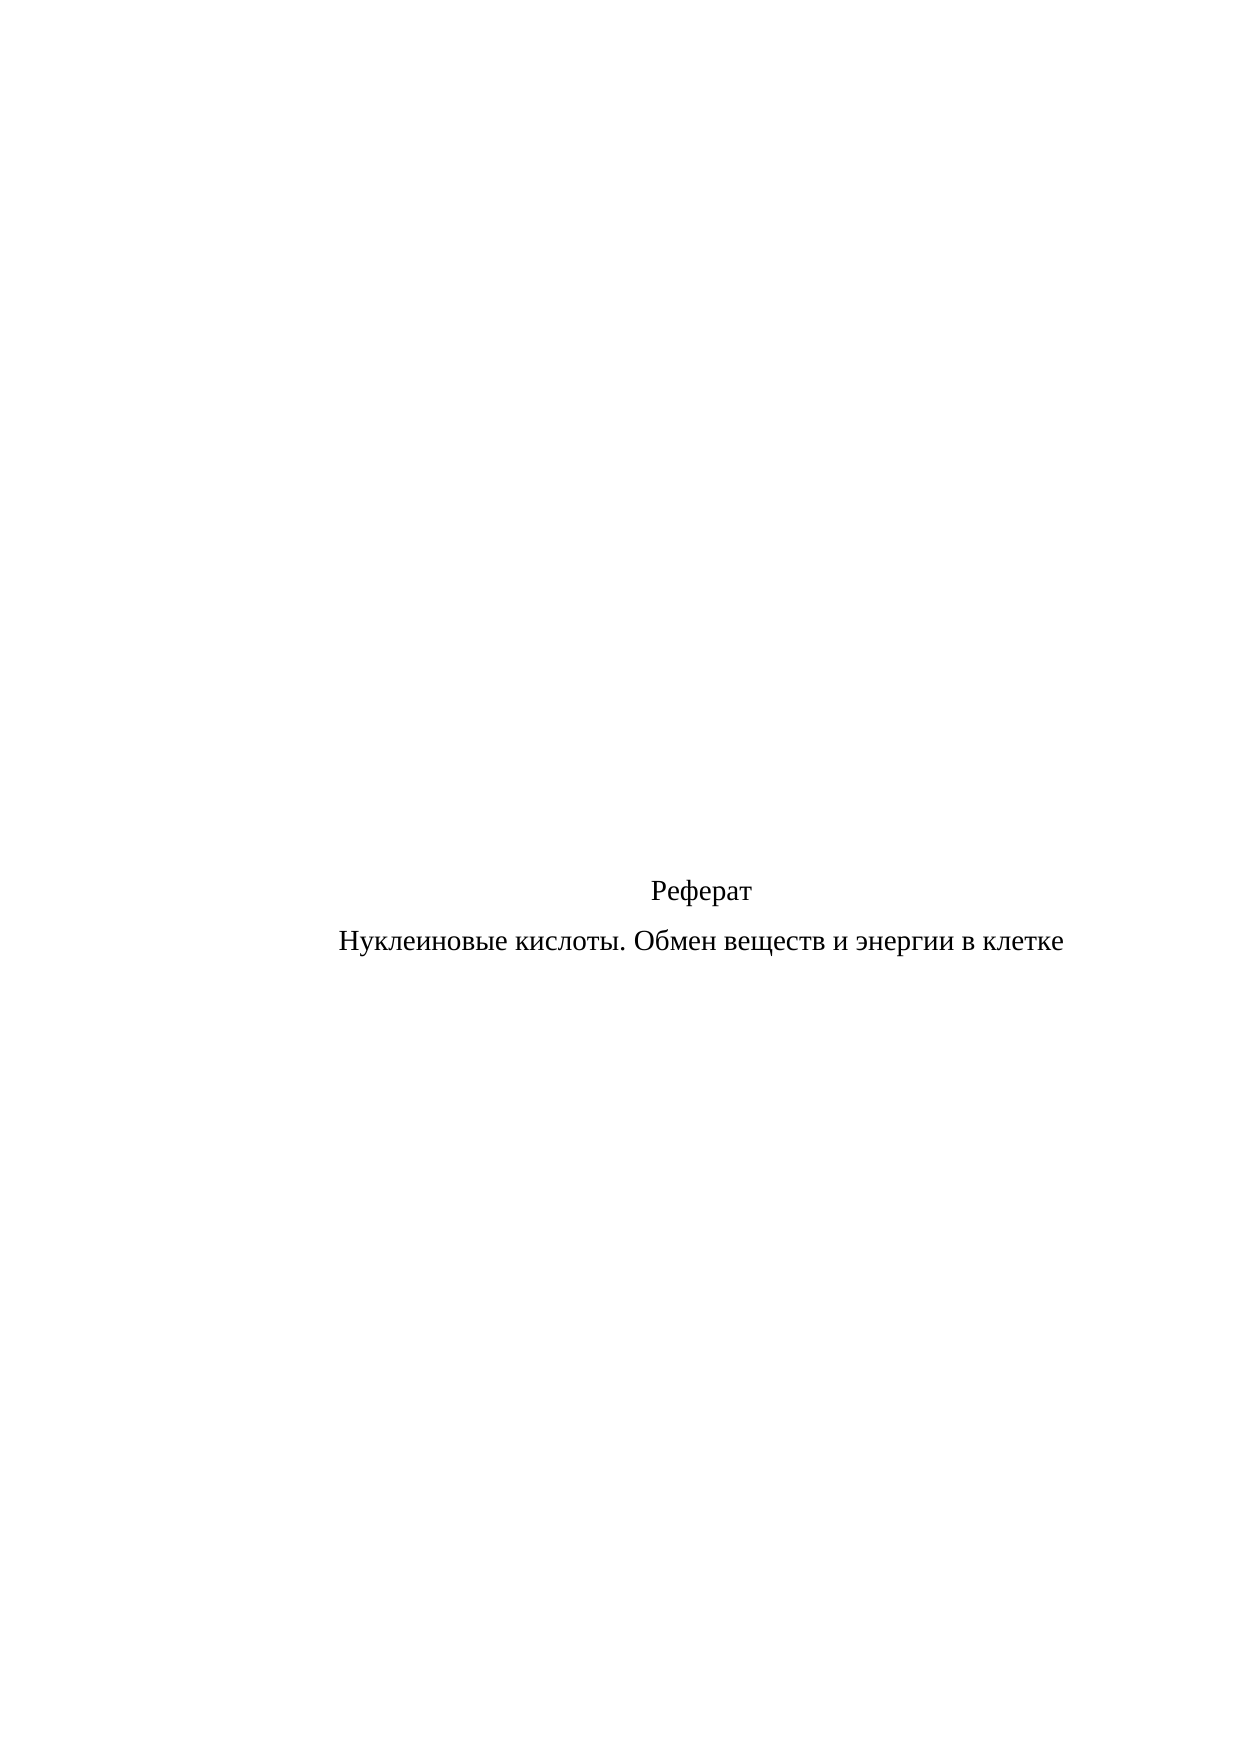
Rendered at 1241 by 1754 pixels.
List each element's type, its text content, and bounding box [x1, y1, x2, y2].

text Реферат [177, 873, 1152, 906]
text Нуклеиновые кислоты. Обмен веществ и энергии в клетке [177, 923, 1152, 957]
